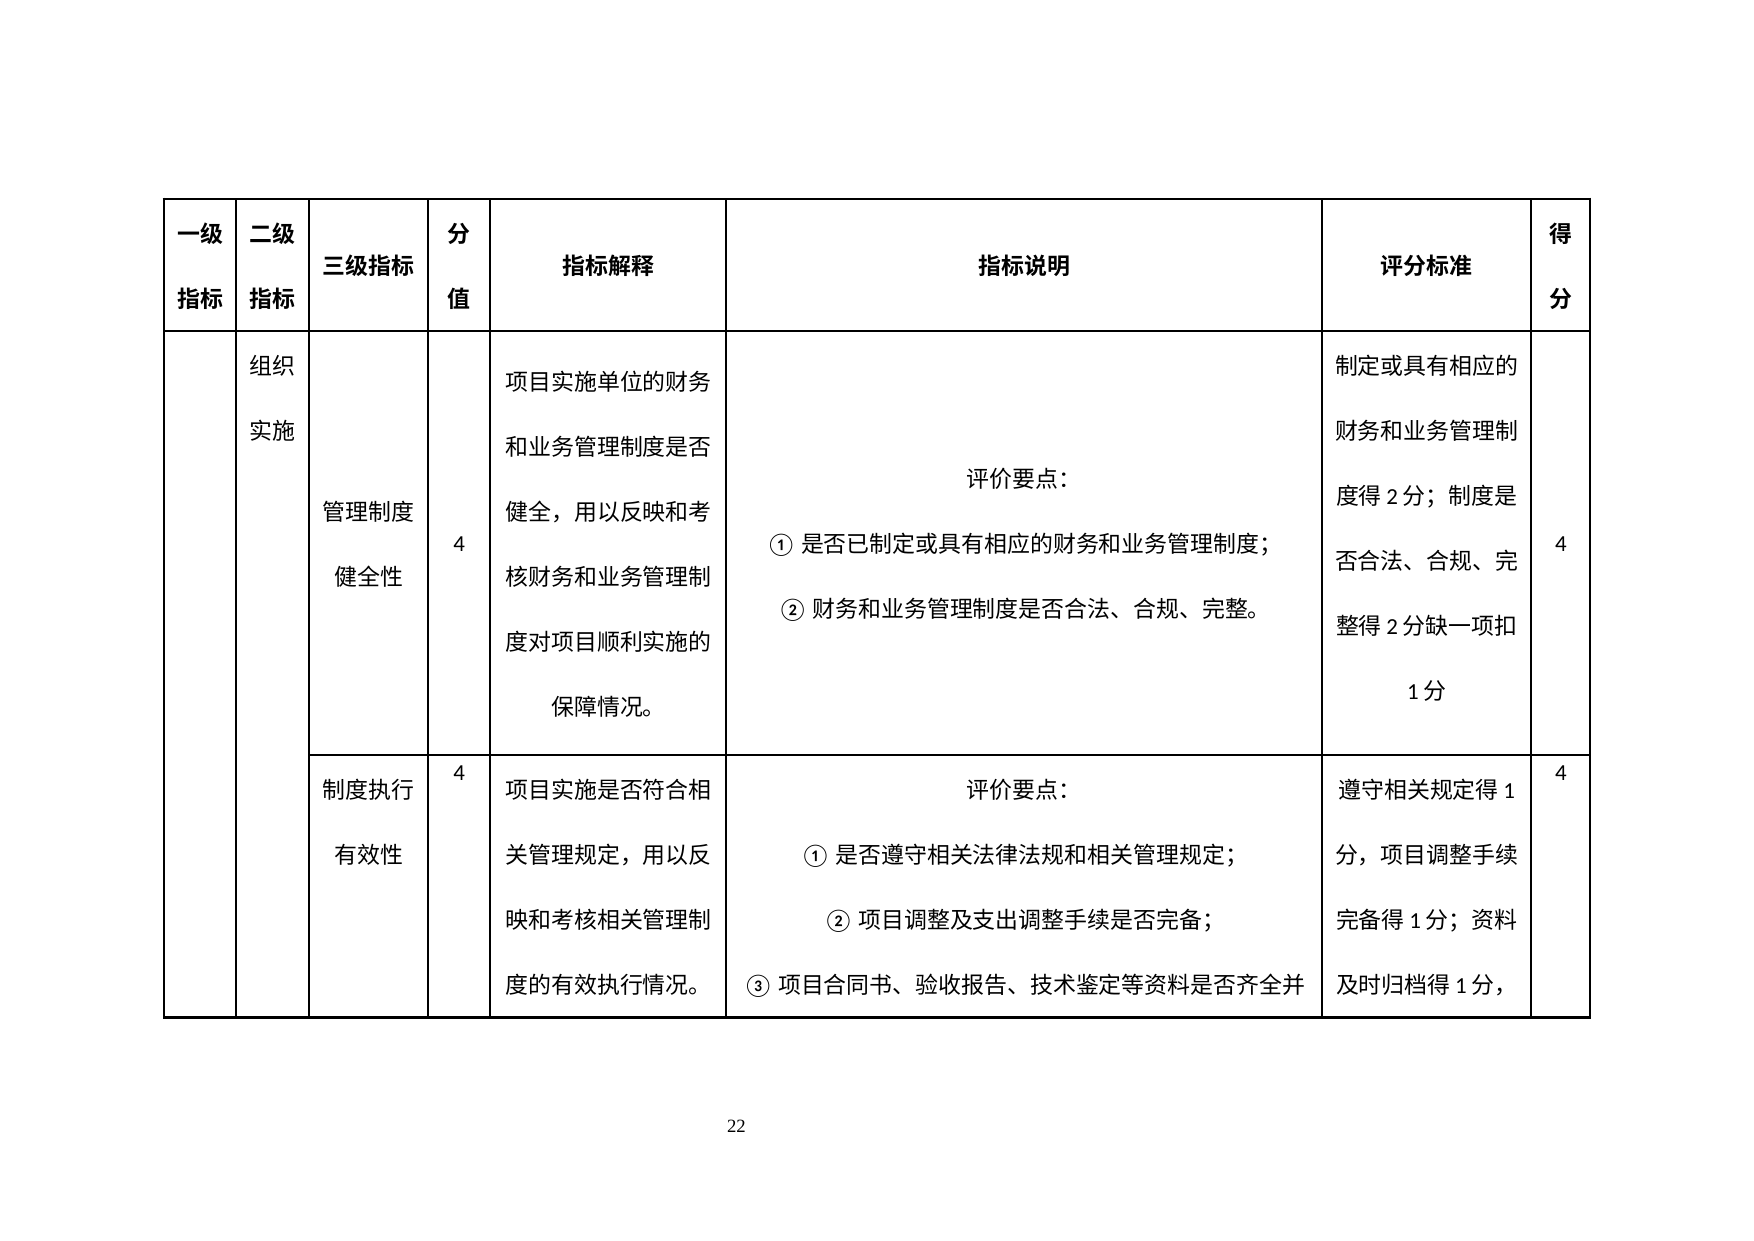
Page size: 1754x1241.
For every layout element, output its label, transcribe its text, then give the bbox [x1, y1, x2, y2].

table_header 三级指标 [310, 200, 427, 330]
table_cell 项目实施是否符合相关管理规定，用以反映和考核相关管理制度的有效执行情况。 [491, 756, 725, 1016]
table_cell 评价要点： ①是否已制定或具有相应的财务和业务管理制度； ②财务和业务管理制度是否合法、合规、完整。 [727, 332, 1321, 754]
table_cell 过程 [165, 332, 235, 1016]
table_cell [1323, 756, 1530, 1016]
table_header 得分 [1532, 200, 1589, 330]
table_cell 4 [429, 756, 489, 1016]
table_cell 4 [1532, 332, 1589, 754]
table_header 指标说明 [727, 200, 1321, 330]
table_cell 4 [1532, 756, 1589, 1016]
table_cell 制定或具有相应的财务和业务管理制度得2分；制度是否合法、合规、完整得2分缺一项扣1分 [1323, 332, 1530, 754]
table_cell 管理制度 健全性 [310, 332, 427, 754]
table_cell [727, 756, 1321, 1016]
table_cell 项目实施单位的财务和业务管理制度是否健全，用以反映和考核财务和业务管理制度对项目顺利实施的保障情况。 [491, 332, 725, 754]
table_header 评分标准 [1323, 200, 1530, 330]
table_cell 4 [429, 332, 489, 754]
table_header 一级指标 [165, 200, 235, 330]
table_cell 组织实施 [237, 332, 308, 1016]
table_header 二级指标 [237, 200, 308, 330]
table_header 指标解释 [491, 200, 725, 330]
table_cell 制度执行 有效性 [310, 756, 427, 1016]
table_header 分 值 [429, 200, 489, 330]
